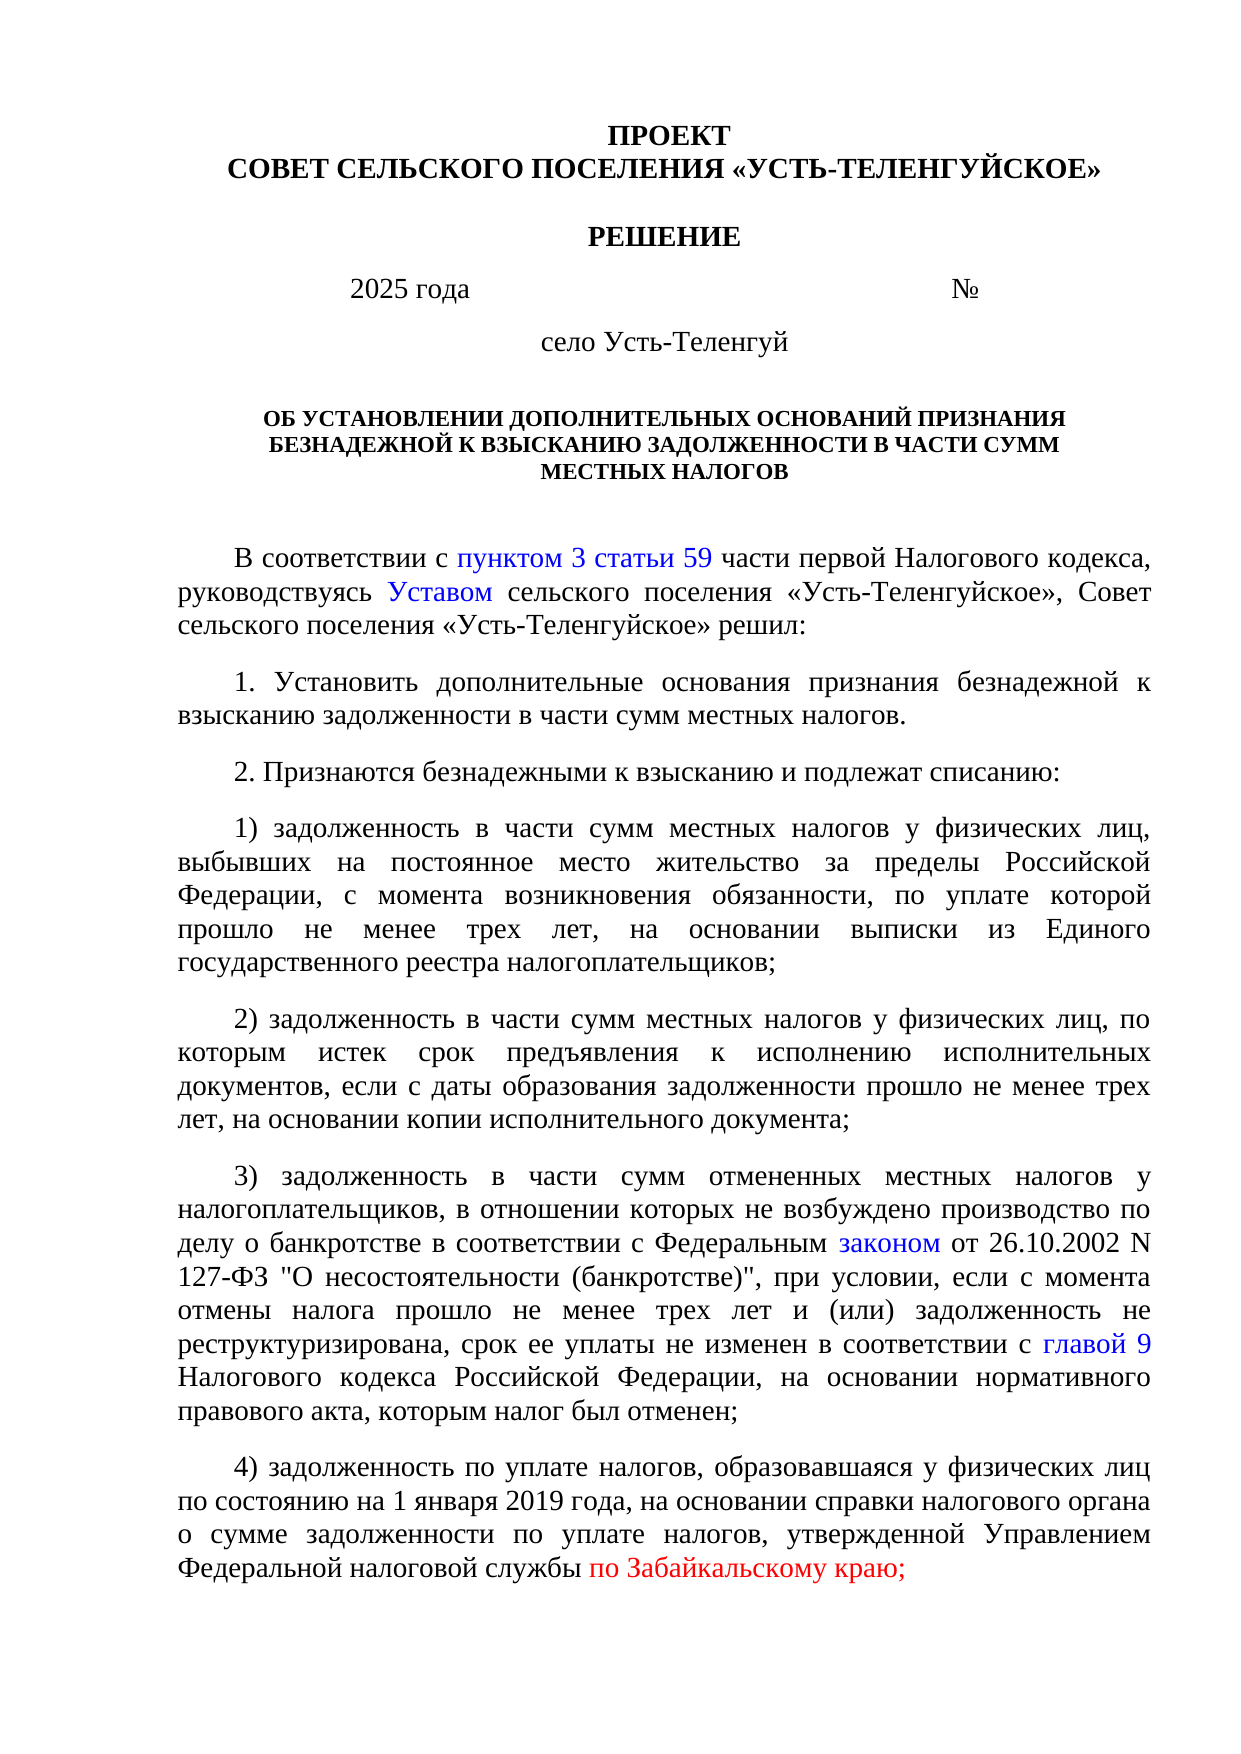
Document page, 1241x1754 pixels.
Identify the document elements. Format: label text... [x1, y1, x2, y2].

text 1. Установить дополнительные основания признания безнадежной к взысканию задолженности в части сумм местных налогов. [177, 664, 1152, 731]
text 2) задолженность в части сумм местных налогов у физических лиц, по которым истек срок предъявления к исполнению исполнительных документов, если с даты образования задолженности прошло не менее трех лет, на основании копии исполнительного документа; [177, 1001, 1152, 1135]
title ПРОЕКТ [177, 118, 1152, 152]
title МЕСТНЫХ НАЛОГОВ [177, 458, 1152, 484]
title CОВЕТ СЕЛЬСКОГО ПОСЕЛЕНИЯ «УСТЬ-ТЕЛЕНГУЙСКОЕ» [177, 152, 1152, 185]
text 1) задолженность в части сумм местных налогов у физических лиц, выбывших на постоянное место жительство за пределы Российской Федерации, с момента возникновения обязанности, по уплате которой прошло не менее трех лет, на основании выписки из Единого государственного реестра налогоплательщиков; [177, 810, 1152, 978]
text 4) задолженность по уплате налогов, образовавшаяся у физических лиц по состоянию на 1 января 2019 года, на основании справки налогового органа о сумме задолженности по уплате налогов, утвержденной Управлением Федеральной налоговой службы по Забайкальскому краю; [177, 1449, 1152, 1583]
text 3) задолженность в части сумм отмененных местных налогов у налогоплательщиков, в отношении которых не возбуждено производство по делу о банкротстве в соответствии с Федеральным законом от 26.10.2002 N 127-ФЗ "О несостоятельности (банкротстве)", при условии, если с момента отмены налога прошло не менее трех лет и (или) задолженность не реструктуризирована, срок ее уплаты не изменен в соответствии с главой 9 Налогового кодекса Российской Федерации, на основании нормативного правового акта, которым налог был отменен; [177, 1158, 1152, 1426]
text село Усть-Теленгуй [177, 324, 1152, 358]
text В соответствии с пунктом 3 статьи 59 части первой Налогового кодекса, руководствуясь Уставом сельского поселения «Усть-Теленгуйское», Совет сельского поселения «Усть-Теленгуйское» решил: [177, 540, 1152, 641]
text 2025 года № [177, 272, 1152, 305]
text РЕШЕНИЕ [177, 219, 1152, 252]
title ОБ УСТАНОВЛЕНИИ ДОПОЛНИТЕЛЬНЫХ ОСНОВАНИЙ ПРИЗНАНИЯ [177, 405, 1152, 432]
title БЕЗНАДЕЖНОЙ К ВЗЫСКАНИЮ ЗАДОЛЖЕННОСТИ В ЧАСТИ СУММ [177, 432, 1152, 458]
text 2. Признаются безнадежными к взысканию и подлежат списанию: [177, 754, 1152, 787]
